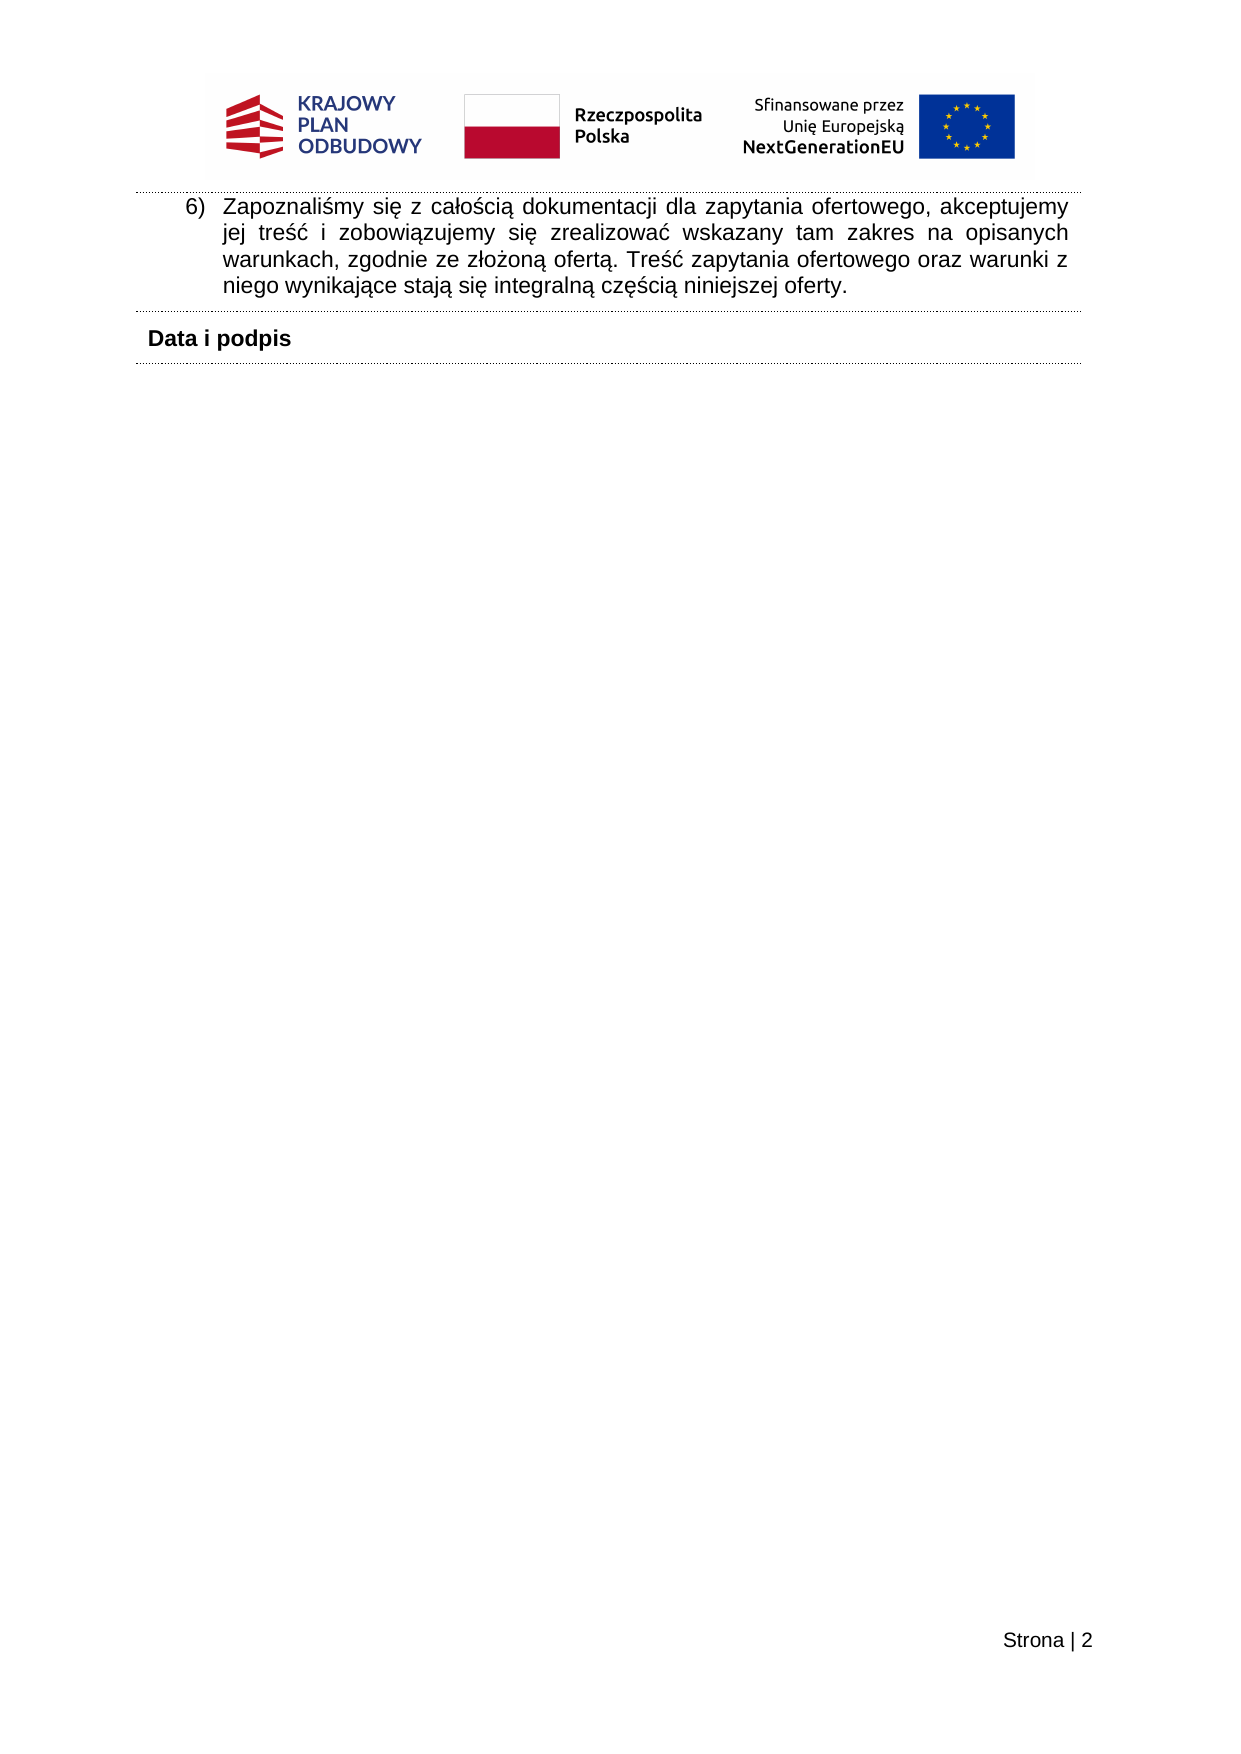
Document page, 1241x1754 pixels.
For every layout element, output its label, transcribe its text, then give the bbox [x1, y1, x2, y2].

table_cell [458, 311, 1080, 363]
table_cell Data i podpis [136, 311, 458, 363]
picture [205, 73, 1035, 180]
